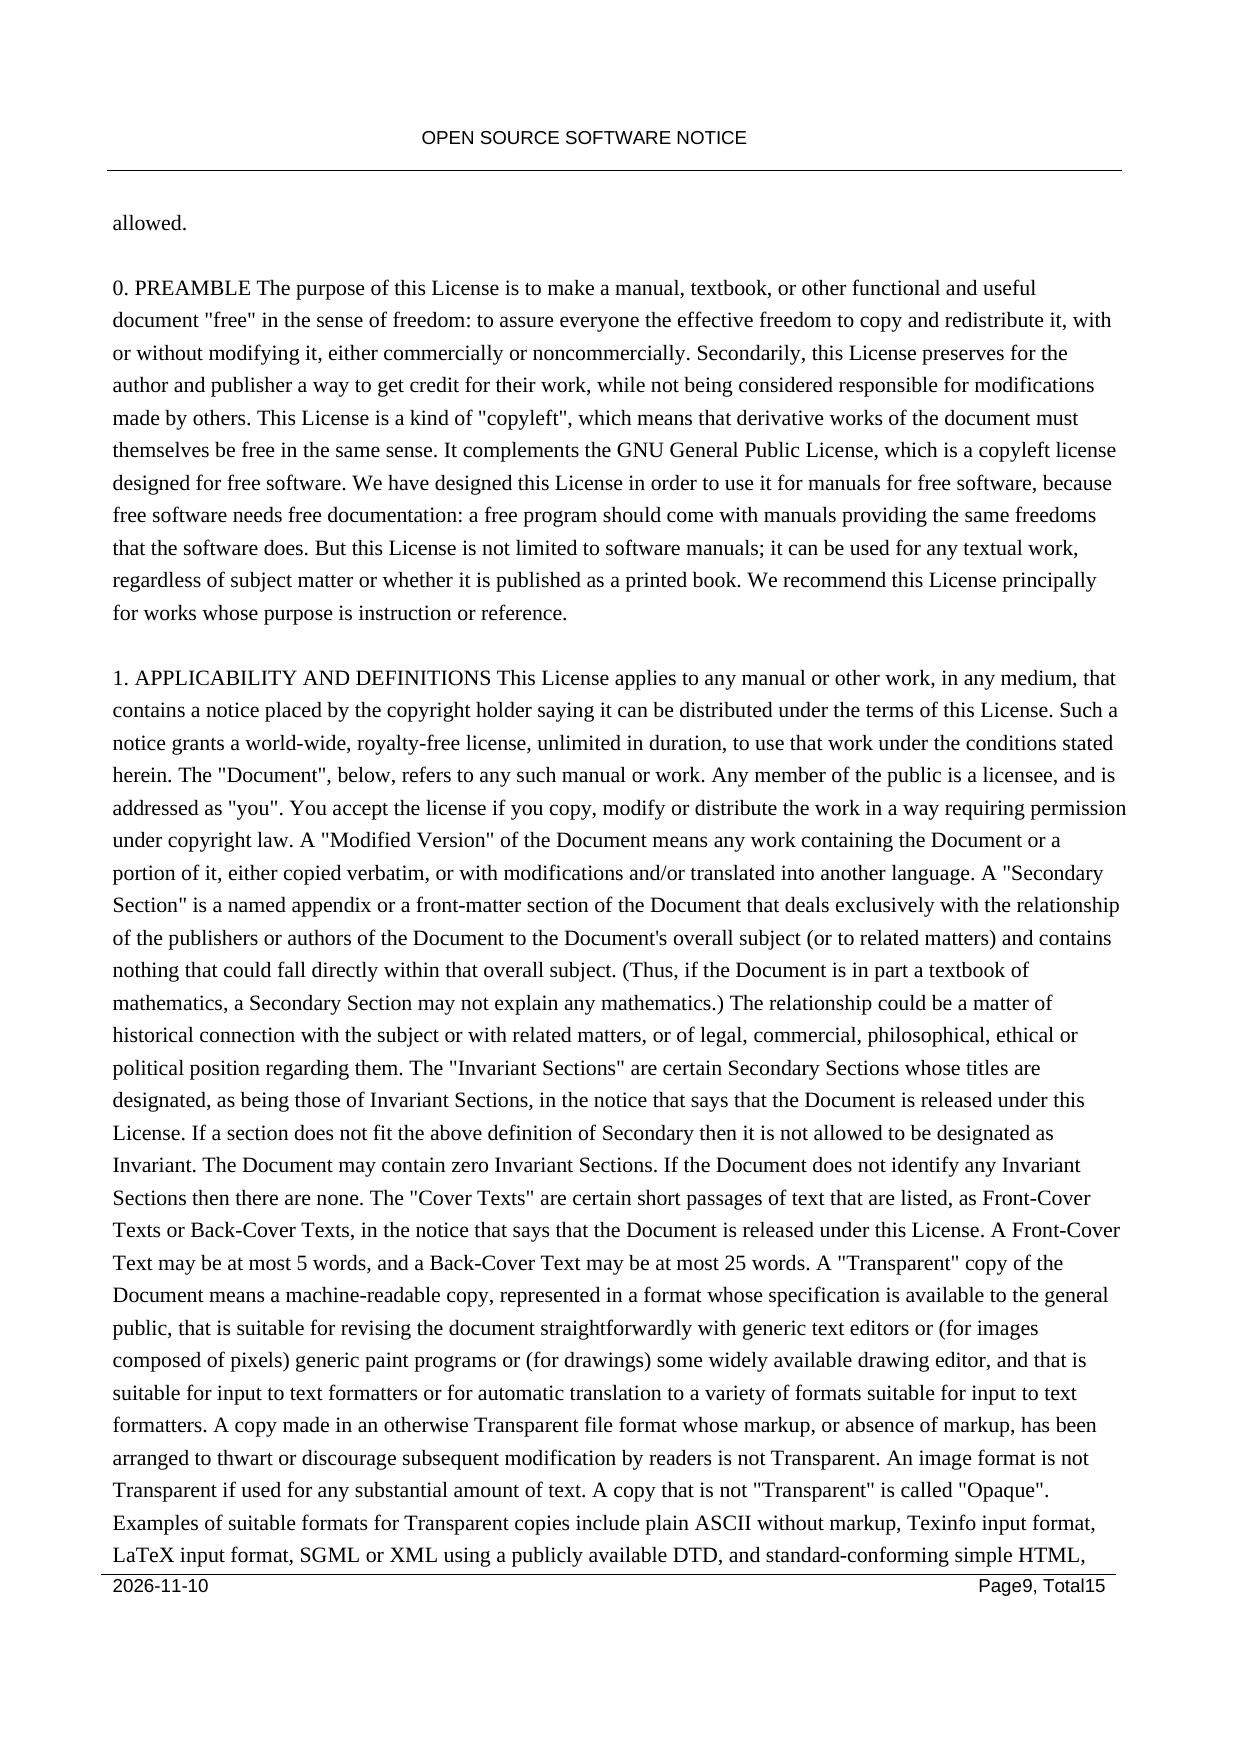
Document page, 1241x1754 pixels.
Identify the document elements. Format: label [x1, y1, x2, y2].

text [112, 206, 1128, 1571]
